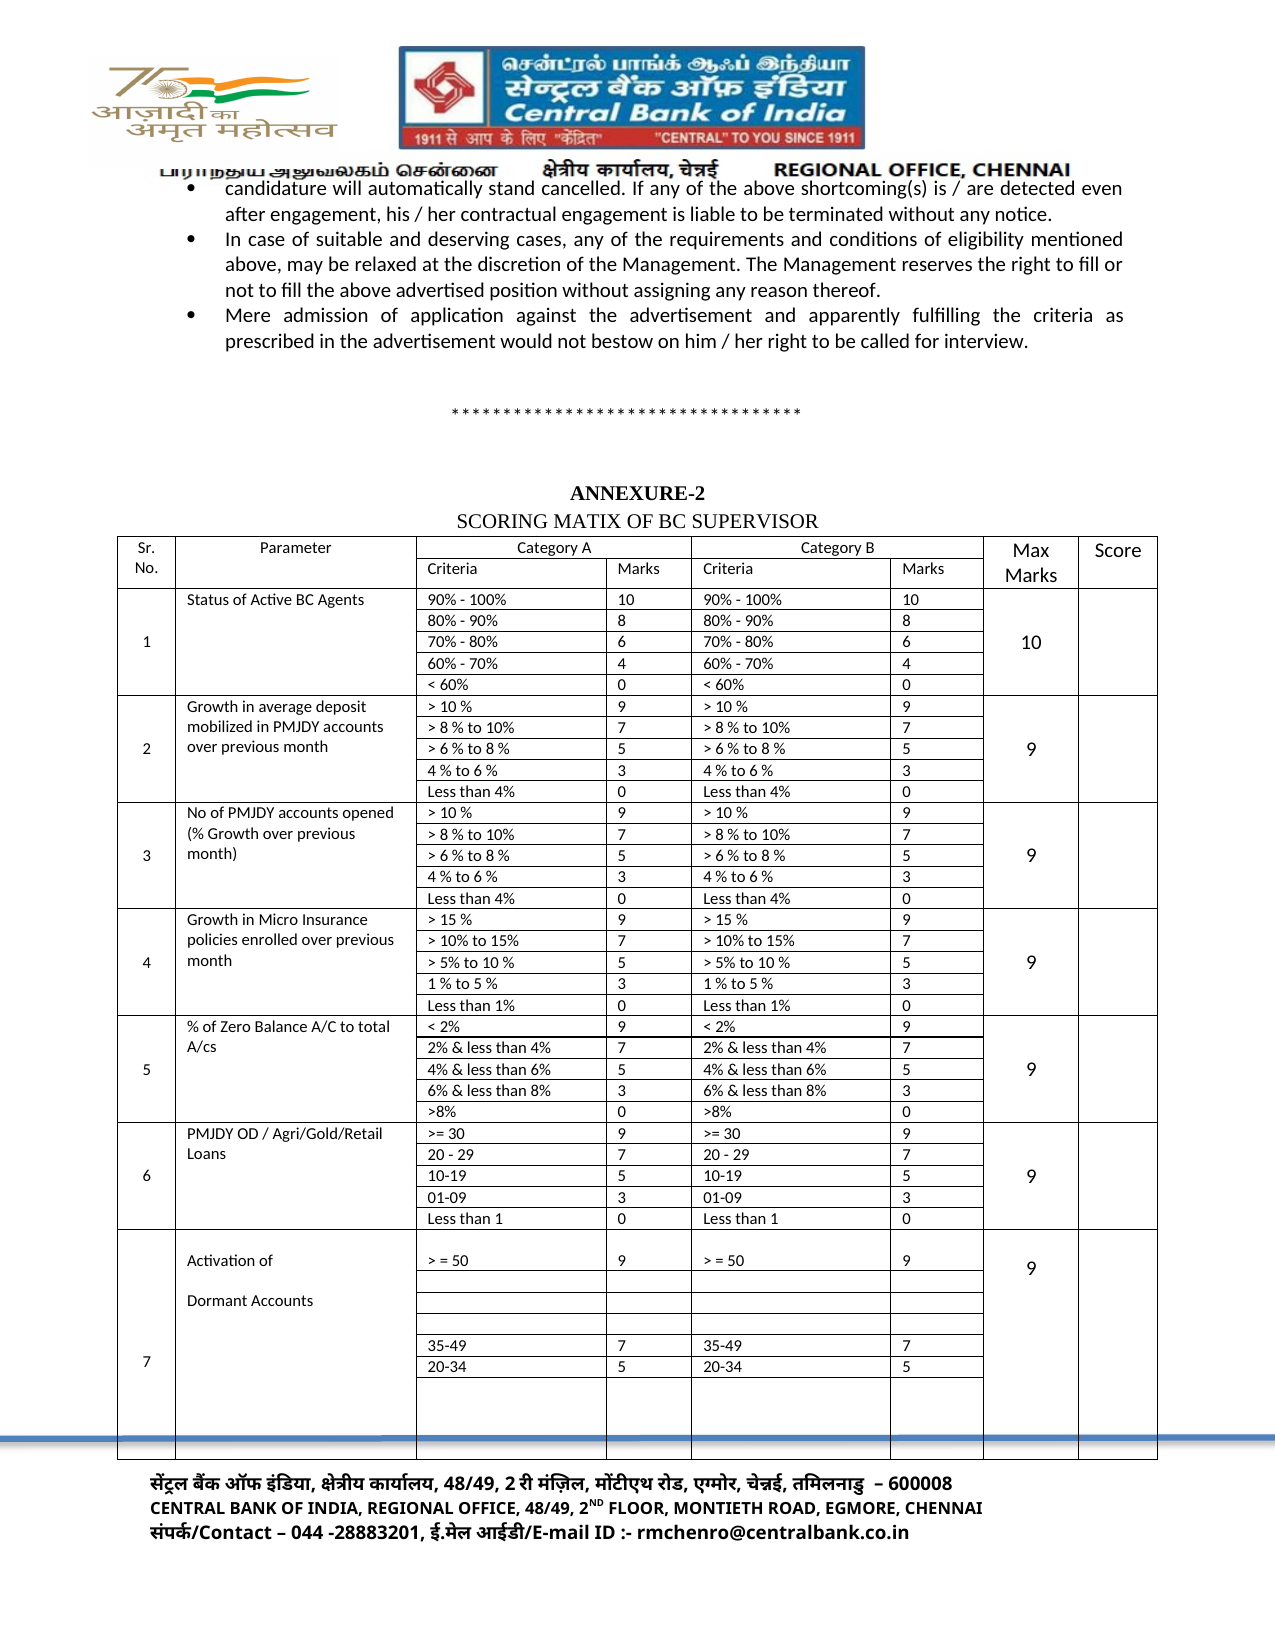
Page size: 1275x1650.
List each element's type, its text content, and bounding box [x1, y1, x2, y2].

table_cell 9 [984, 696, 1078, 802]
table_cell 3 [607, 867, 691, 887]
table_cell 5 [891, 1166, 983, 1186]
table_cell > 6 % to 8 % [692, 845, 890, 866]
table_cell 6% & less than 8% [417, 1080, 606, 1101]
table_cell > = 50 [417, 1230, 606, 1270]
table_cell 3 [891, 867, 983, 887]
table_cell [891, 1271, 983, 1292]
table_cell 10 [984, 589, 1078, 695]
table_cell < 60% [417, 675, 606, 695]
table_cell 3 [607, 1080, 691, 1101]
table_cell PMJDY OD / Agri/Gold/Retail Loans [176, 1123, 416, 1229]
table_cell [417, 1293, 606, 1313]
table_cell < 60% [692, 675, 890, 695]
table_cell 0 [607, 781, 691, 802]
table_cell [891, 1378, 983, 1459]
table_cell 0 [607, 1102, 691, 1122]
table_cell > 6 % to 8 % [692, 739, 890, 759]
table_cell Less than 1 [692, 1208, 890, 1229]
table_cell > 15 % [692, 909, 890, 930]
table_cell [417, 1314, 606, 1334]
table_cell > 10 % [692, 696, 890, 716]
list In case of suitable and deserving cases, any of the requirements and conditions of eligibility mentioned above, may be relaxed at the discretion of the Management. The Management reserves the right to fill or not to fill the above advertised position without assigning any reason thereof. [187, 226, 1125, 302]
table_cell 3 [607, 1187, 691, 1207]
table_cell 6% & less than 8% [692, 1080, 890, 1101]
table_cell [1079, 696, 1157, 802]
table_cell [891, 1293, 983, 1313]
table_cell 1 % to 5 % [417, 974, 606, 994]
text ANNEXURE-2 [150, 481, 1125, 505]
table_cell 8 [891, 610, 983, 631]
table_cell 3 [891, 760, 983, 780]
table_cell 3 [891, 1187, 983, 1207]
table_cell 7 [607, 1335, 691, 1356]
table_cell Growth in average deposit mobilized in PMJDY accounts over previous month [176, 696, 416, 802]
table_cell Less than 4% [417, 888, 606, 908]
table_cell [607, 1293, 691, 1313]
table_cell 6 [607, 632, 691, 652]
table_cell [607, 1378, 691, 1459]
table_cell 6 [118, 1123, 175, 1229]
table_cell 3 [607, 760, 691, 780]
table_cell [692, 1314, 890, 1334]
table_cell > 8 % to 10% [692, 824, 890, 844]
table_cell 4 % to 6 % [692, 760, 890, 780]
table_cell > 8 % to 10% [692, 717, 890, 737]
table_cell 7 [607, 717, 691, 737]
list Mere admission of application against the advertisement and apparently fulfilling the criteria as prescribed in the advertisement would not bestow on him / her right to be called for interview. [187, 302, 1125, 353]
table_cell 7 [118, 1230, 175, 1459]
table_cell > 6 % to 8 % [417, 845, 606, 866]
table_cell 5 [607, 1166, 691, 1186]
table_cell 4 [891, 653, 983, 673]
table_cell > 10% to 15% [417, 931, 606, 951]
table_cell 2% & less than 4% [417, 1038, 606, 1058]
table_cell 9 [891, 1016, 983, 1036]
table_cell 3 [891, 1080, 983, 1101]
table_cell 7 [607, 1144, 691, 1164]
table_cell 5 [607, 1357, 691, 1377]
table_cell 5 [891, 952, 983, 972]
table_cell 9 [607, 909, 691, 930]
table_cell 2 [118, 696, 175, 802]
table_cell 01-09 [692, 1187, 890, 1207]
table_cell [1079, 803, 1157, 908]
table_cell 9 [607, 1016, 691, 1036]
table_cell < 2% [417, 1016, 606, 1036]
table_cell 01-09 [417, 1187, 606, 1207]
table_cell 5 [607, 952, 691, 972]
table_cell Growth in Micro Insurance policies enrolled over previous month [176, 909, 416, 1015]
table_cell 20 - 29 [692, 1144, 890, 1164]
table_cell 6 [891, 632, 983, 652]
table_cell 4% & less than 6% [692, 1059, 890, 1079]
table_cell 5 [118, 1016, 175, 1122]
table_cell 0 [891, 781, 983, 802]
table_cell [1079, 1230, 1157, 1459]
table_cell 7 [607, 1038, 691, 1058]
table_cell 7 [891, 931, 983, 951]
table_cell [692, 1271, 890, 1292]
table_cell > 8 % to 10% [417, 824, 606, 844]
table_cell 0 [891, 1102, 983, 1122]
table_cell 5 [891, 845, 983, 866]
table_cell > 5% to 10 % [417, 952, 606, 972]
table_cell 0 [607, 675, 691, 695]
table_cell 4 % to 6 % [417, 867, 606, 887]
table_cell > 10% to 15% [692, 931, 890, 951]
table_cell Criteria [692, 559, 890, 588]
table_cell 9 [891, 803, 983, 823]
table_cell 0 [607, 888, 691, 908]
table_cell 8 [607, 610, 691, 631]
table_cell [417, 1378, 606, 1459]
table_cell 1 [118, 589, 175, 695]
table_cell 10-19 [417, 1166, 606, 1186]
table_cell [607, 1314, 691, 1334]
table_cell [607, 1271, 691, 1292]
table_cell 5 [607, 1059, 691, 1079]
table_header Score [1079, 537, 1157, 588]
table_cell Status of Active BC Agents [176, 589, 416, 695]
table_cell > 5% to 10 % [692, 952, 890, 972]
table_cell 4 % to 6 % [692, 867, 890, 887]
table_cell 9 [607, 1123, 691, 1143]
table_cell > 8 % to 10% [417, 717, 606, 737]
table_header Category A [417, 537, 691, 557]
table_cell 2% & less than 4% [692, 1038, 890, 1058]
table_cell 9 [984, 1123, 1078, 1229]
table_cell 70% - 80% [417, 632, 606, 652]
table_cell 5 [891, 739, 983, 759]
table_cell 9 [607, 696, 691, 716]
table_cell [1079, 909, 1157, 1015]
table_cell >= 30 [417, 1123, 606, 1143]
table_cell 0 [891, 995, 983, 1015]
table_cell 80% - 90% [417, 610, 606, 631]
table_cell 7 [607, 824, 691, 844]
table_cell Less than 1% [417, 995, 606, 1015]
table_cell [692, 1293, 890, 1313]
table_cell 80% - 90% [692, 610, 890, 631]
table_cell 3 [118, 803, 175, 908]
table_cell [1079, 589, 1157, 695]
table_cell 60% - 70% [417, 653, 606, 673]
table_cell 0 [891, 888, 983, 908]
table_cell Less than 4% [692, 781, 890, 802]
text ********************************** [375, 403, 1125, 429]
table_cell 90% - 100% [692, 589, 890, 609]
table_header Category B [692, 537, 983, 557]
table_cell Less than 4% [417, 781, 606, 802]
table_cell 5 [607, 845, 691, 866]
table_cell > 10 % [417, 803, 606, 823]
table_cell 9 [891, 696, 983, 716]
table_cell 0 [891, 675, 983, 695]
table_cell Activation of Dormant Accounts [176, 1230, 416, 1459]
table_cell Marks [607, 559, 691, 588]
table_cell 7 [607, 931, 691, 951]
table_cell Less than 1 [417, 1208, 606, 1229]
table_cell 20-34 [417, 1357, 606, 1377]
table_cell 4 [118, 909, 175, 1015]
table_cell 9 [891, 909, 983, 930]
table_cell 3 [891, 974, 983, 994]
table_cell 4% & less than 6% [417, 1059, 606, 1079]
table_cell 70% - 80% [692, 632, 890, 652]
table_cell Less than 4% [692, 888, 890, 908]
table_cell >8% [417, 1102, 606, 1122]
table_cell 0 [891, 1208, 983, 1229]
table_cell < 2% [692, 1016, 890, 1036]
table_cell 10 [891, 589, 983, 609]
table_cell 20 - 29 [417, 1144, 606, 1164]
table_cell > 10 % [417, 696, 606, 716]
table_cell 9 [984, 1016, 1078, 1122]
table_cell 0 [607, 995, 691, 1015]
table_cell 9 [984, 803, 1078, 908]
table_cell 9 [984, 909, 1078, 1015]
table_cell Criteria [417, 559, 606, 588]
text SCORING MATIX OF BC SUPERVISOR [150, 508, 1125, 533]
table_cell 9 [984, 1230, 1078, 1459]
picture [18, 31, 1179, 186]
table_cell 35-49 [417, 1335, 606, 1356]
table_cell Marks [891, 559, 983, 588]
table_cell 5 [891, 1357, 983, 1377]
table_cell 9 [607, 803, 691, 823]
table_cell No of PMJDY accounts opened (% Growth over previous month) [176, 803, 416, 908]
table_cell 10 [607, 589, 691, 609]
table_cell 0 [607, 1208, 691, 1229]
table_cell > 6 % to 8 % [417, 739, 606, 759]
table_cell > = 50 [692, 1230, 890, 1270]
table_header Sr. No. [118, 537, 175, 588]
table_cell 5 [891, 1059, 983, 1079]
table_cell [1079, 1016, 1157, 1122]
table_cell >= 30 [692, 1123, 890, 1143]
table_cell Less than 1% [692, 995, 890, 1015]
table_cell 10-19 [692, 1166, 890, 1186]
table_cell 20-34 [692, 1357, 890, 1377]
table_cell [417, 1271, 606, 1292]
table_cell [1079, 1123, 1157, 1229]
list candidature will automatically stand cancelled. If any of the above shortcoming(s) is / are detected even after engagement, his / her contractual engagement is liable to be terminated without any notice. [187, 175, 1125, 226]
table_cell 4 % to 6 % [417, 760, 606, 780]
table_cell 90% - 100% [417, 589, 606, 609]
table_cell 9 [607, 1230, 691, 1270]
table_header Max Marks [984, 537, 1078, 588]
table_cell 60% - 70% [692, 653, 890, 673]
table_cell 7 [891, 1335, 983, 1356]
table_cell 5 [607, 739, 691, 759]
table_cell 7 [891, 1144, 983, 1164]
table_cell > 10 % [692, 803, 890, 823]
table_cell 1 % to 5 % [692, 974, 890, 994]
table_cell 4 [607, 653, 691, 673]
table_cell >8% [692, 1102, 890, 1122]
table_cell 7 [891, 1038, 983, 1058]
table_cell 7 [891, 717, 983, 737]
table_cell > 15 % [417, 909, 606, 930]
table_cell 9 [891, 1123, 983, 1143]
table_cell 35-49 [692, 1335, 890, 1356]
table_cell % of Zero Balance A/C to total A/cs [176, 1016, 416, 1122]
table_cell 7 [891, 824, 983, 844]
table_cell [692, 1378, 890, 1459]
table_cell [891, 1314, 983, 1334]
table_cell 3 [607, 974, 691, 994]
table_header Parameter [176, 537, 416, 588]
table_cell 9 [891, 1230, 983, 1270]
